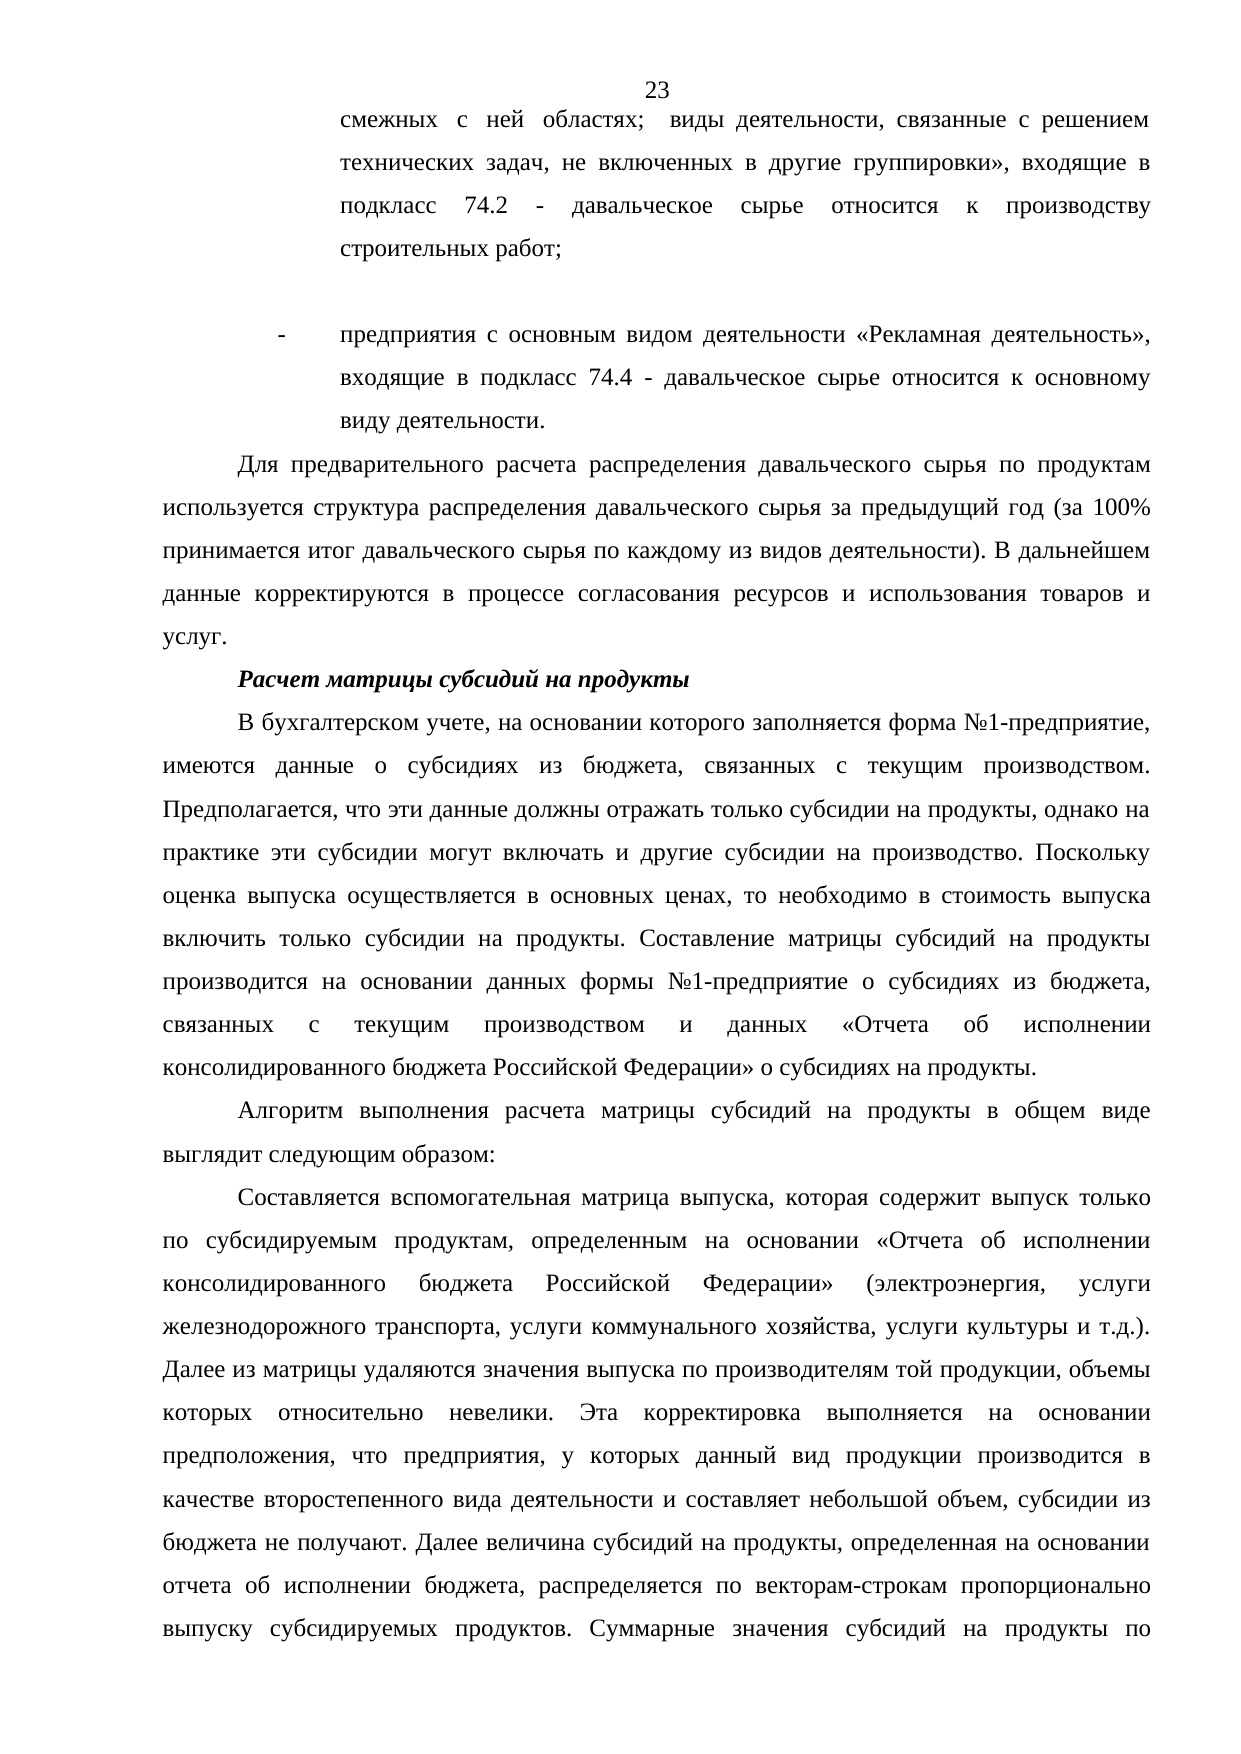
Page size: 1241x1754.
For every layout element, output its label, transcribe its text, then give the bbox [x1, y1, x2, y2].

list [277, 104, 1152, 262]
text Для предварительного расчета распределения давальческого сырья по продуктам используется структура распределения давальческого сырья за предыдущий год (за 100% принимается итог давальческого сырья по каждому из видов деятельности). В дальнейшем данные корректируются в процессе согласования ресурсов и использования товаров и услуг. [162, 449, 1152, 650]
list предприятия с основным видом деятельности «Рекламная деятельность», входящие в подкласс 74.4 - давальческое сырье относится к основному виду деятельности. [277, 319, 1152, 434]
text Расчет матрицы субсидий на продукты [162, 664, 1152, 693]
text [162, 1182, 1152, 1642]
text Алгоритм выполнения расчета матрицы субсидий на продукты в общем виде выглядит следующим образом: [162, 1096, 1152, 1167]
text В бухгалтерском учете, на основании которого заполняется форма №1-предприятие, имеются данные о субсидиях из бюджета, связанных с текущим производством. Предполагается, что эти данные должны отражать только субсидии на продукты, однако на практике эти субсидии могут включать и другие субсидии на производство. Поскольку оценка выпуска осуществляется в основных ценах, то необходимо в стоимость выпуска включить только субсидии на продукты. Составление матрицы субсидий на продукты производится на основании данных формы №1-предприятие о субсидиях из бюджета, связанных с текущим производством и данных «Отчета об исполнении консолидированного бюджета Российской Федерации» о субсидиях на продукты. [162, 707, 1152, 1081]
